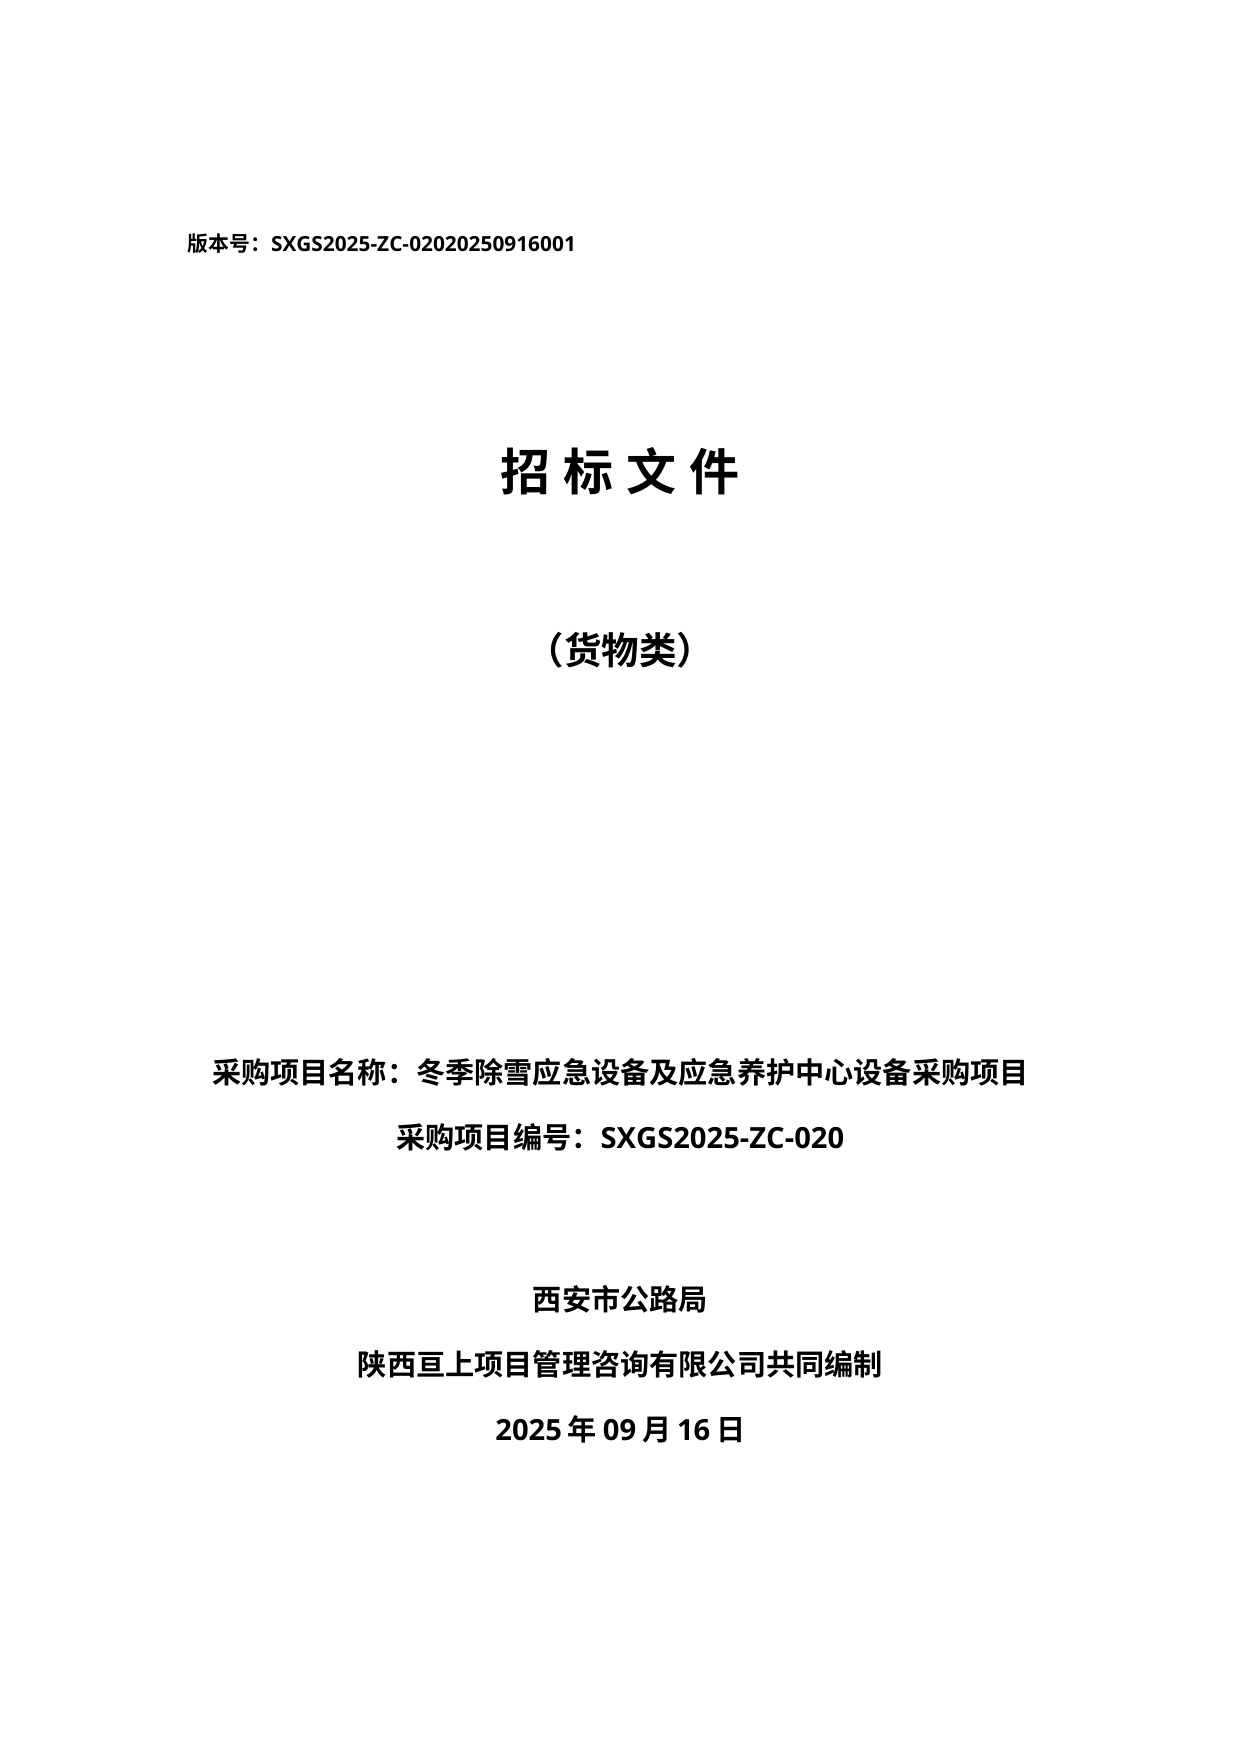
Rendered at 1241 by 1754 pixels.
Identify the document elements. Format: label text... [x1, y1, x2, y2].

text 采购项目编号：SXGS2025-ZC-020 [187, 1104, 1053, 1267]
text 陕西亘上项目管理咨询有限公司共同编制 [187, 1332, 1053, 1397]
text 采购项目名称：冬季除雪应急设备及应急养护中心设备采购项目 [187, 1039, 1053, 1104]
text （货物类） [187, 617, 1053, 1039]
text 2025年09月16日 [187, 1397, 1053, 1462]
text 西安市公路局 [187, 1267, 1053, 1332]
text 版本号：SXGS2025-ZC-02020250916001 [187, 227, 1053, 422]
text 招 标 文 件 [187, 422, 1053, 617]
